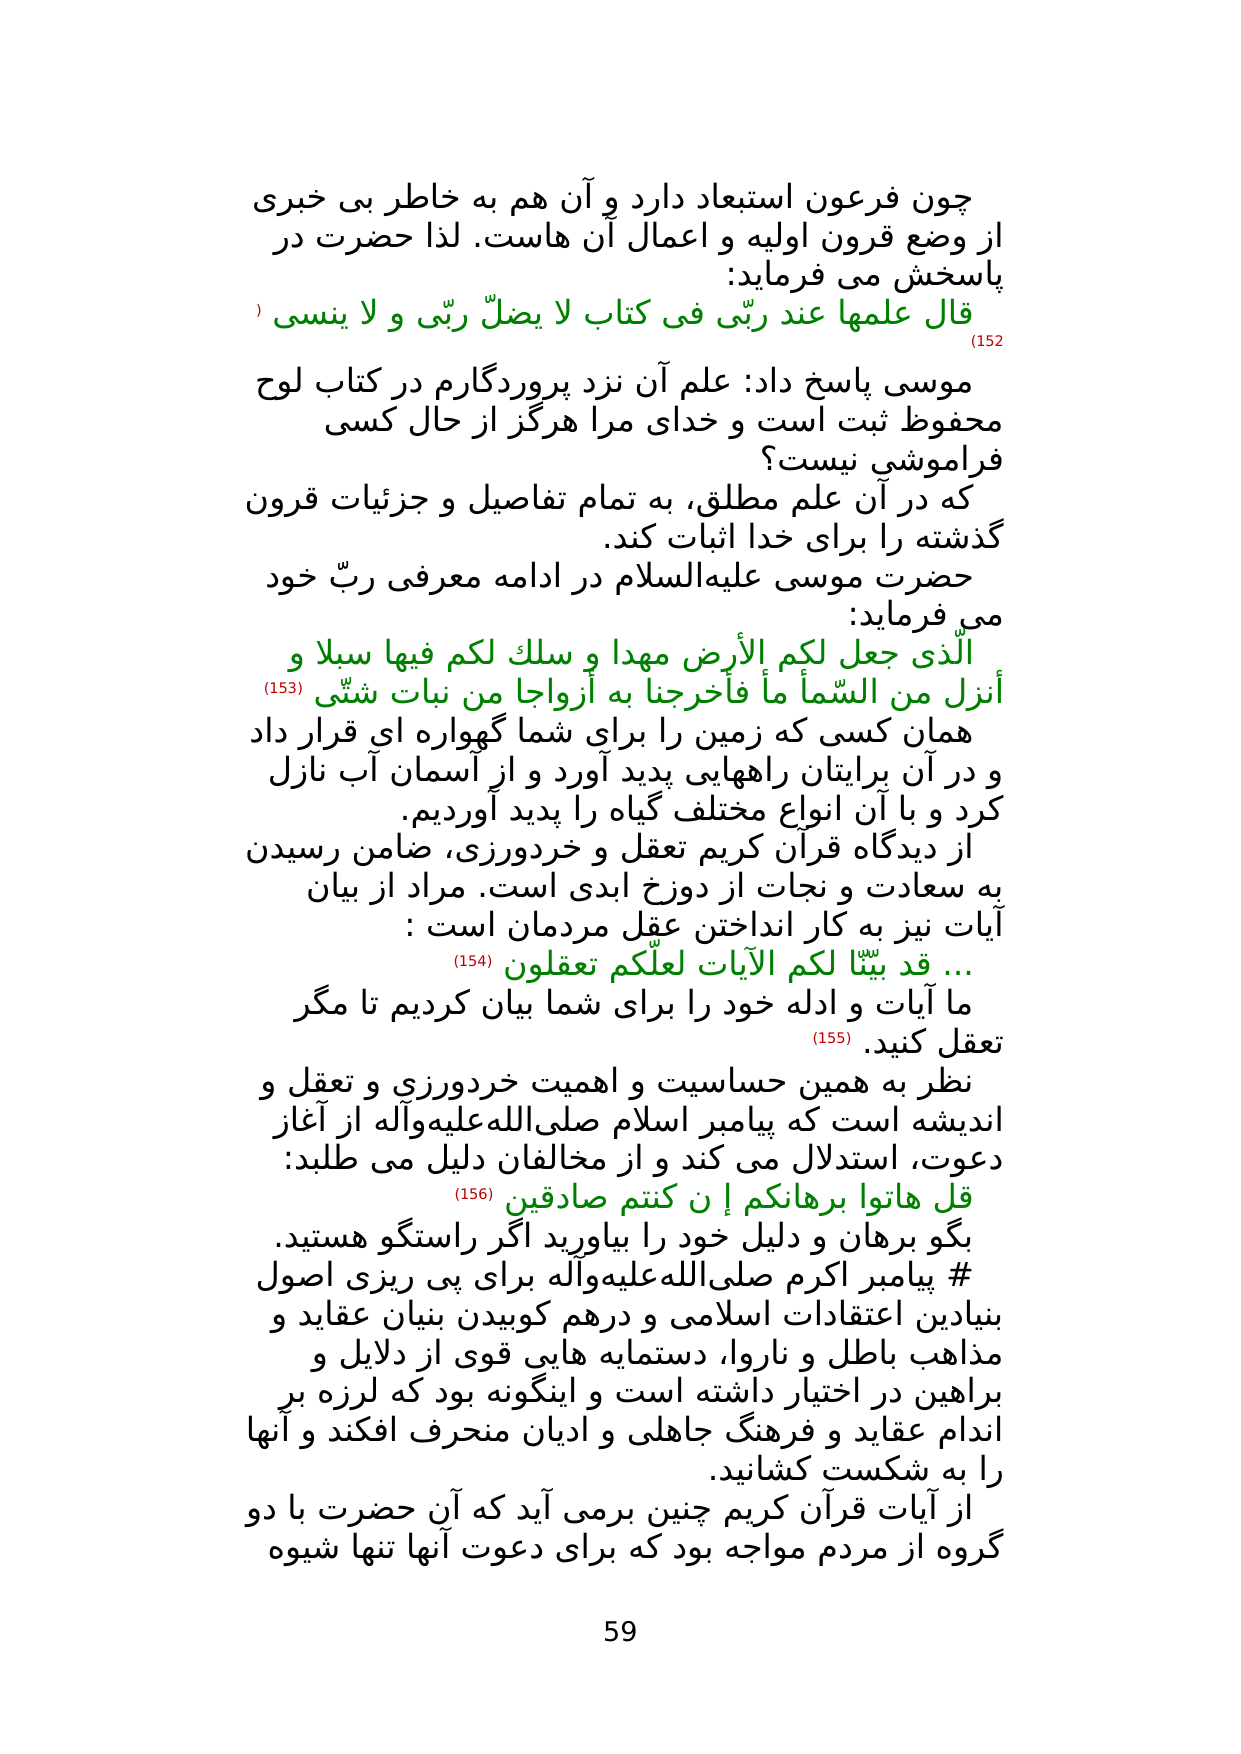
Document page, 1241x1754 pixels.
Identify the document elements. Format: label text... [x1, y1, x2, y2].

text # پيامبر اكرم صلى‌الله‌عليه‌وآله براى پى ريزى اصول بنيادين اعتقادات اسلامى و درهم كوبيدن بنيان عقايد و مذاهب باطل و ناروا، دستمايه هايى قوى از دلايل و براهين در اختيار داشته است و اينگونه بود كه لرزه بر اندام عقايد و فرهنگ جاهلى و اديان منحرف افكند و آنها را به شكست كشانيد. [236, 1255, 1004, 1488]
text حضرت موسى عليه‌السلام در ادامه معرفى ربّ خود مى فرمايد: [236, 556, 1004, 634]
text كه در آن علم مطلق، به تمام تفاصيل و جزئيات قرون گذشته را براى خدا اثبات كند. [236, 478, 1004, 556]
text ما آيات و ادله خود را براى شما بيان كرديم تا مگر تعقل كنيد. (155) [236, 983, 1004, 1061]
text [236, 1488, 1004, 1566]
text چون فرعون استبعاد دارد و آن هم به خاطر بى خبرى از وضع قرون اوليه و اعمال آن هاست. لذا حضرت در پاسخش مى فرمايد: [236, 177, 1004, 294]
text ... قد بيّنّا لكم الآيات لعلّكم تعقلون (154) [236, 944, 1004, 983]
text همان كسى كه زمين را براى شما گهواره اى قرار داد و در آن برايتان راههايى پديد آورد و از آسمان آب نازل كرد و با آن انواع مختلف گياه را پديد آورديم. [236, 711, 1004, 828]
text بگو برهان و دليل خود را بياوريد اگر راستگو هستيد. [236, 1217, 1004, 1255]
text قال علمها عند ربّى فى كتاب لا يضلّ ربّى و لا ينسى (152) [236, 294, 1004, 362]
text قل هاتوا برهانكم إ ن كنتم صادقين (156) [236, 1178, 1004, 1217]
text الّذى جعل لكم الأرض مهدا و سلك لكم فيها سبلا و أنزل من السّمأ مأ فأخرجنا به أزواجا من نبات شتّى (153) [236, 634, 1004, 711]
text موسى پاسخ داد: علم آن نزد پروردگارم در كتاب لوح محفوظ ثبت است و خداى مرا هرگز از حال كسى فراموشى نيست؟ [236, 362, 1004, 478]
text نظر به همين حساسيت و اهميت خردورزى و تعقل و انديشه است كه پيامبر اسلام صلى‌الله‌عليه‌وآله از آغاز دعوت، استدلال مى كند و از مخالفان دليل مى طلبد: [236, 1061, 1004, 1178]
text از ديدگاه قرآن كريم تعقل و خردورزى، ضامن رسيدن به سعادت و نجات از دوزخ ابدى است. مراد از بيان آيات نيز به كار انداختن عقل مردمان است : [236, 828, 1004, 944]
